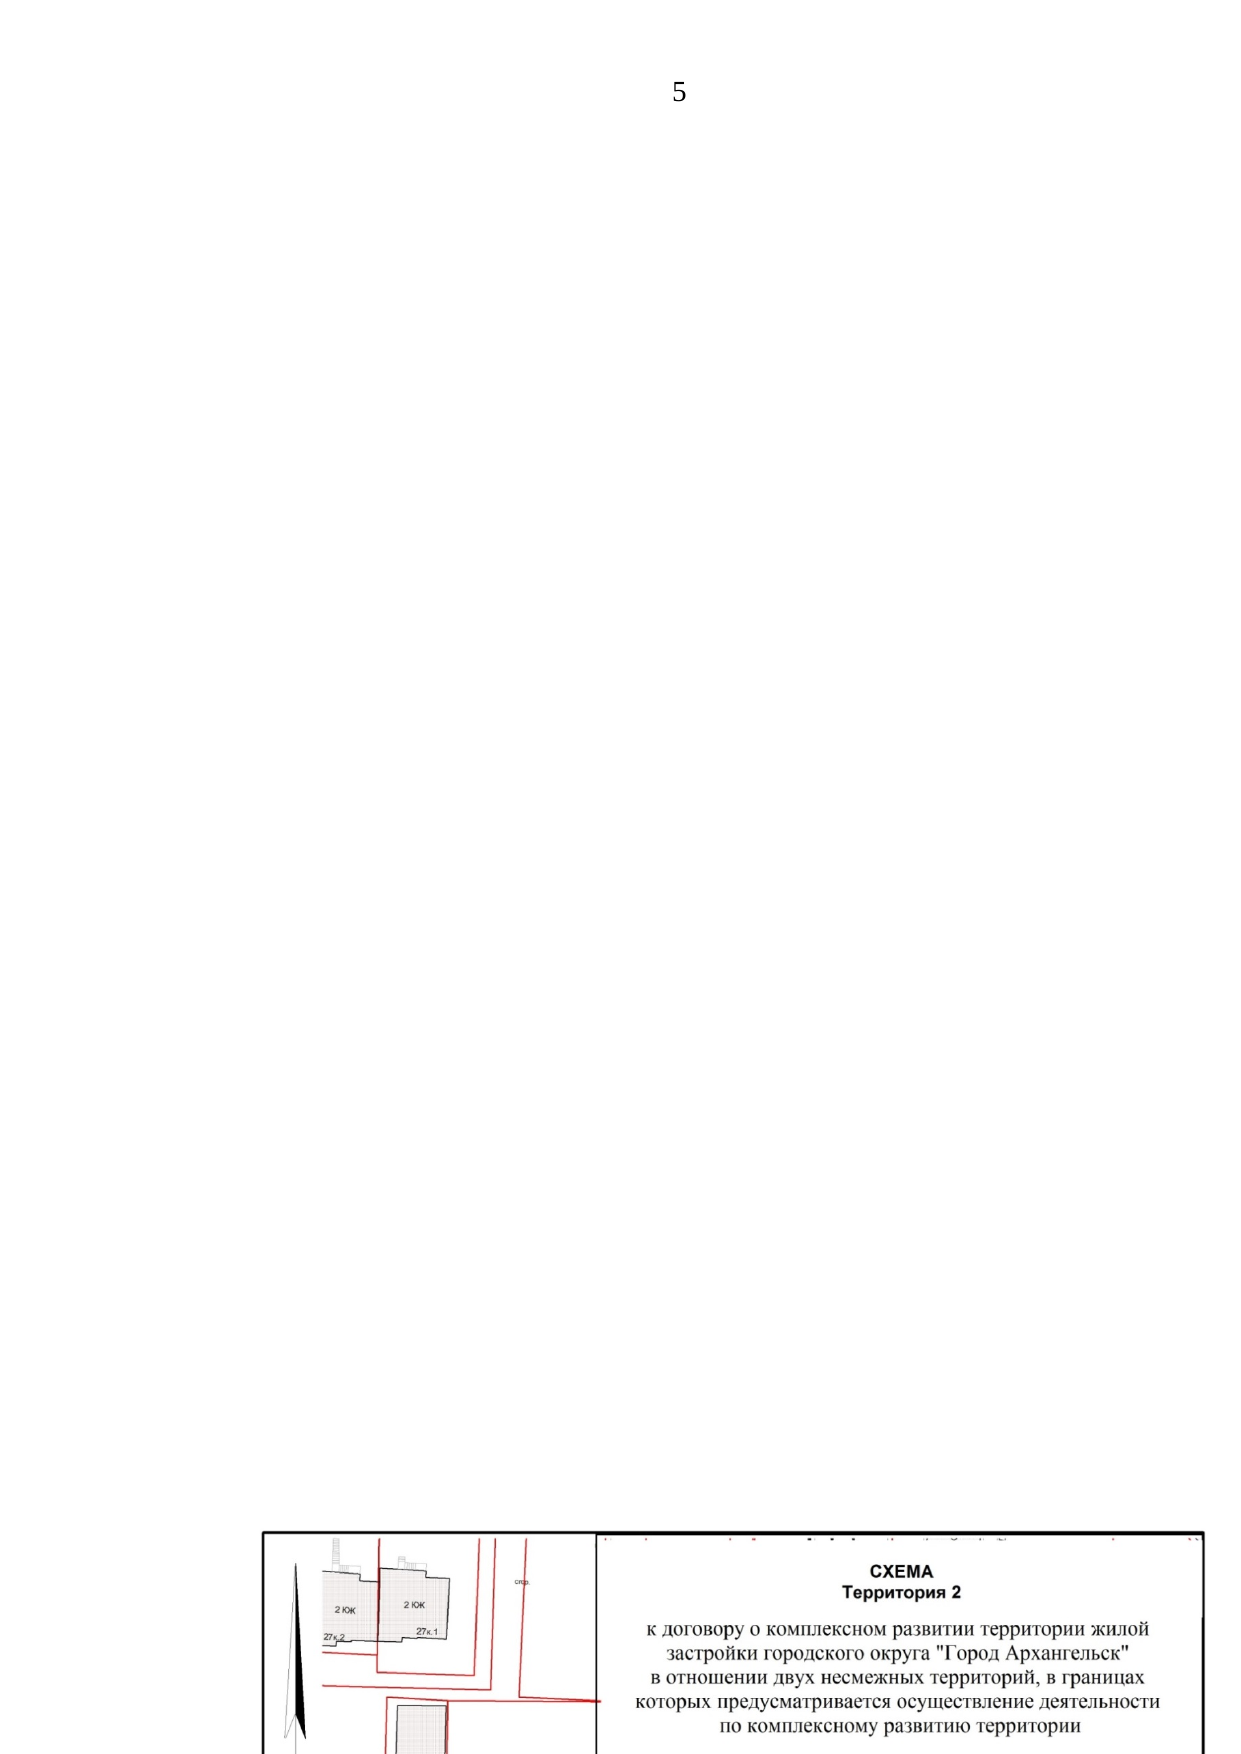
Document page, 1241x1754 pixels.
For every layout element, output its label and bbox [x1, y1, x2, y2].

picture [171, 1503, 1225, 1754]
